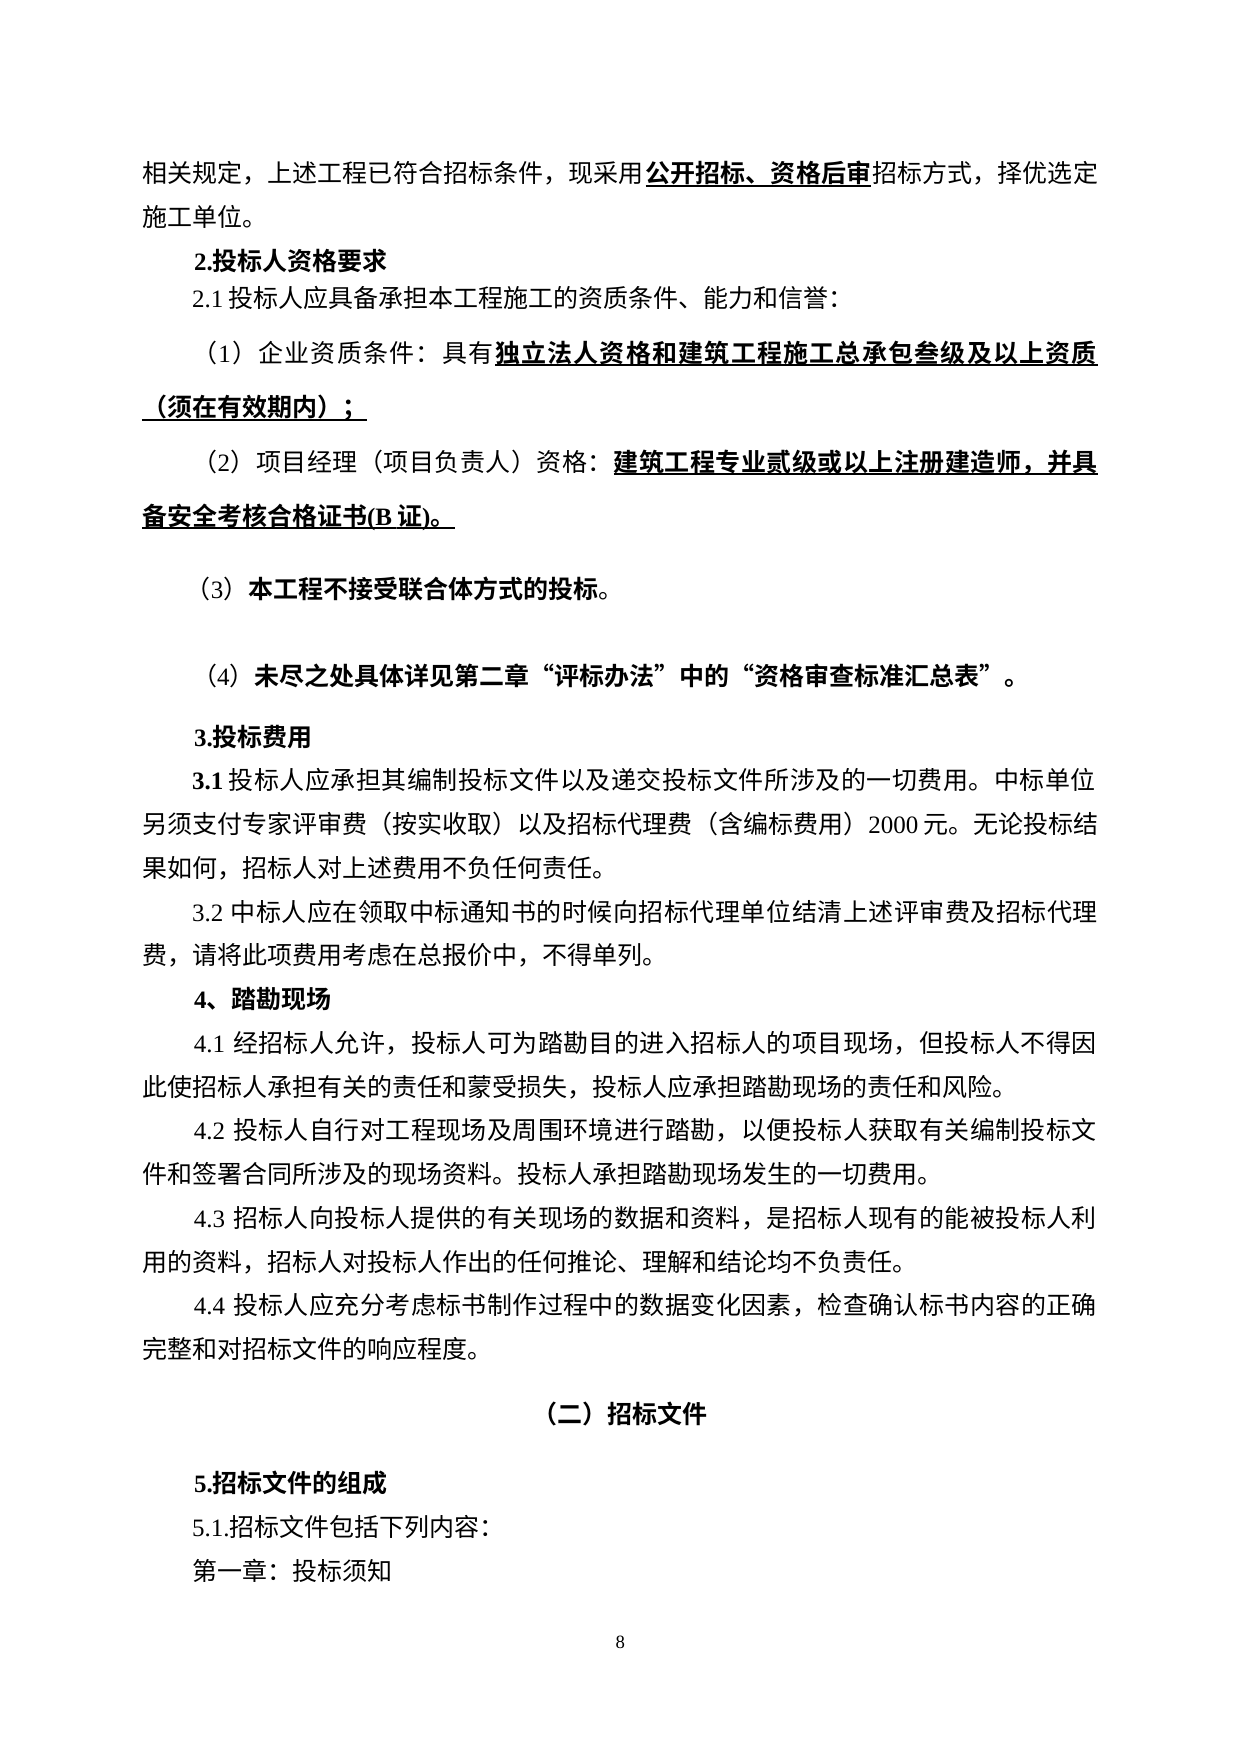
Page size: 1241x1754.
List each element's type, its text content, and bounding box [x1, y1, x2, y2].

list 投标人应充分考虑标书制作过程中的数据变化因素，检查确认标书内容的正确完整和对招标文件的响应程度。 [142, 1280, 1098, 1367]
subtitle （二）招标文件 [142, 1394, 1098, 1431]
text 4、踏勘现场 [194, 973, 1098, 1017]
text 3.1投标人应承担其编制投标文件以及递交投标文件所涉及的一切费用。中标单位另须支付专家评审费（按实收取）以及招标代理费（含编标费用）2000元。无论投标结果如何，招标人对上述费用不负任何责任。 [142, 755, 1098, 886]
list 投标人自行对工程现场及周围环境进行踏勘，以便投标人获取有关编制投标文件和签署合同所涉及的现场资料。投标人承担踏勘现场发生的一切费用。 [142, 1105, 1098, 1192]
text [142, 148, 1098, 235]
list 经招标人允许，投标人可为踏勘目的进入招标人的项目现场，但投标人不得因此使招标人承担有关的责任和蒙受损失，投标人应承担踏勘现场的责任和风险。 [142, 1017, 1098, 1105]
text （2）项目经理（项目负责人）资格：建筑工程专业贰级或以上注册建造师，并具备安全考核合格证书(B证)。 [142, 442, 1098, 533]
text 5.招标文件的组成 [194, 1458, 1098, 1501]
text 3.投标费用 [194, 711, 1098, 755]
text 第一章：投标须知 [142, 1545, 1098, 1589]
text （1）企业资质条件：具有独立法人资格和建筑工程施工总承包叁级及以上资质（须在有效期内）； [142, 333, 1098, 424]
text 5.1.招标文件包括下列内容： [142, 1501, 1098, 1545]
text 2.投标人资格要求 [194, 235, 1098, 279]
text 3.2 中标人应在领取中标通知书的时候向招标代理单位结清上述评审费及招标代理费，请将此项费用考虑在总报价中，不得单列。 [142, 886, 1098, 973]
list 招标人向投标人提供的有关现场的数据和资料，是招标人现有的能被投标人利用的资料，招标人对投标人作出的任何推论、理解和结论均不负责任。 [142, 1192, 1098, 1280]
text 2.1投标人应具备承担本工程施工的资质条件、能力和信誉： [142, 279, 1098, 315]
text （4）未尽之处具体详见第二章“评标办法”中的“资格审查标准汇总表”。 [142, 657, 1098, 693]
text （3）本工程不接受联合体方式的投标。 [142, 551, 1052, 606]
